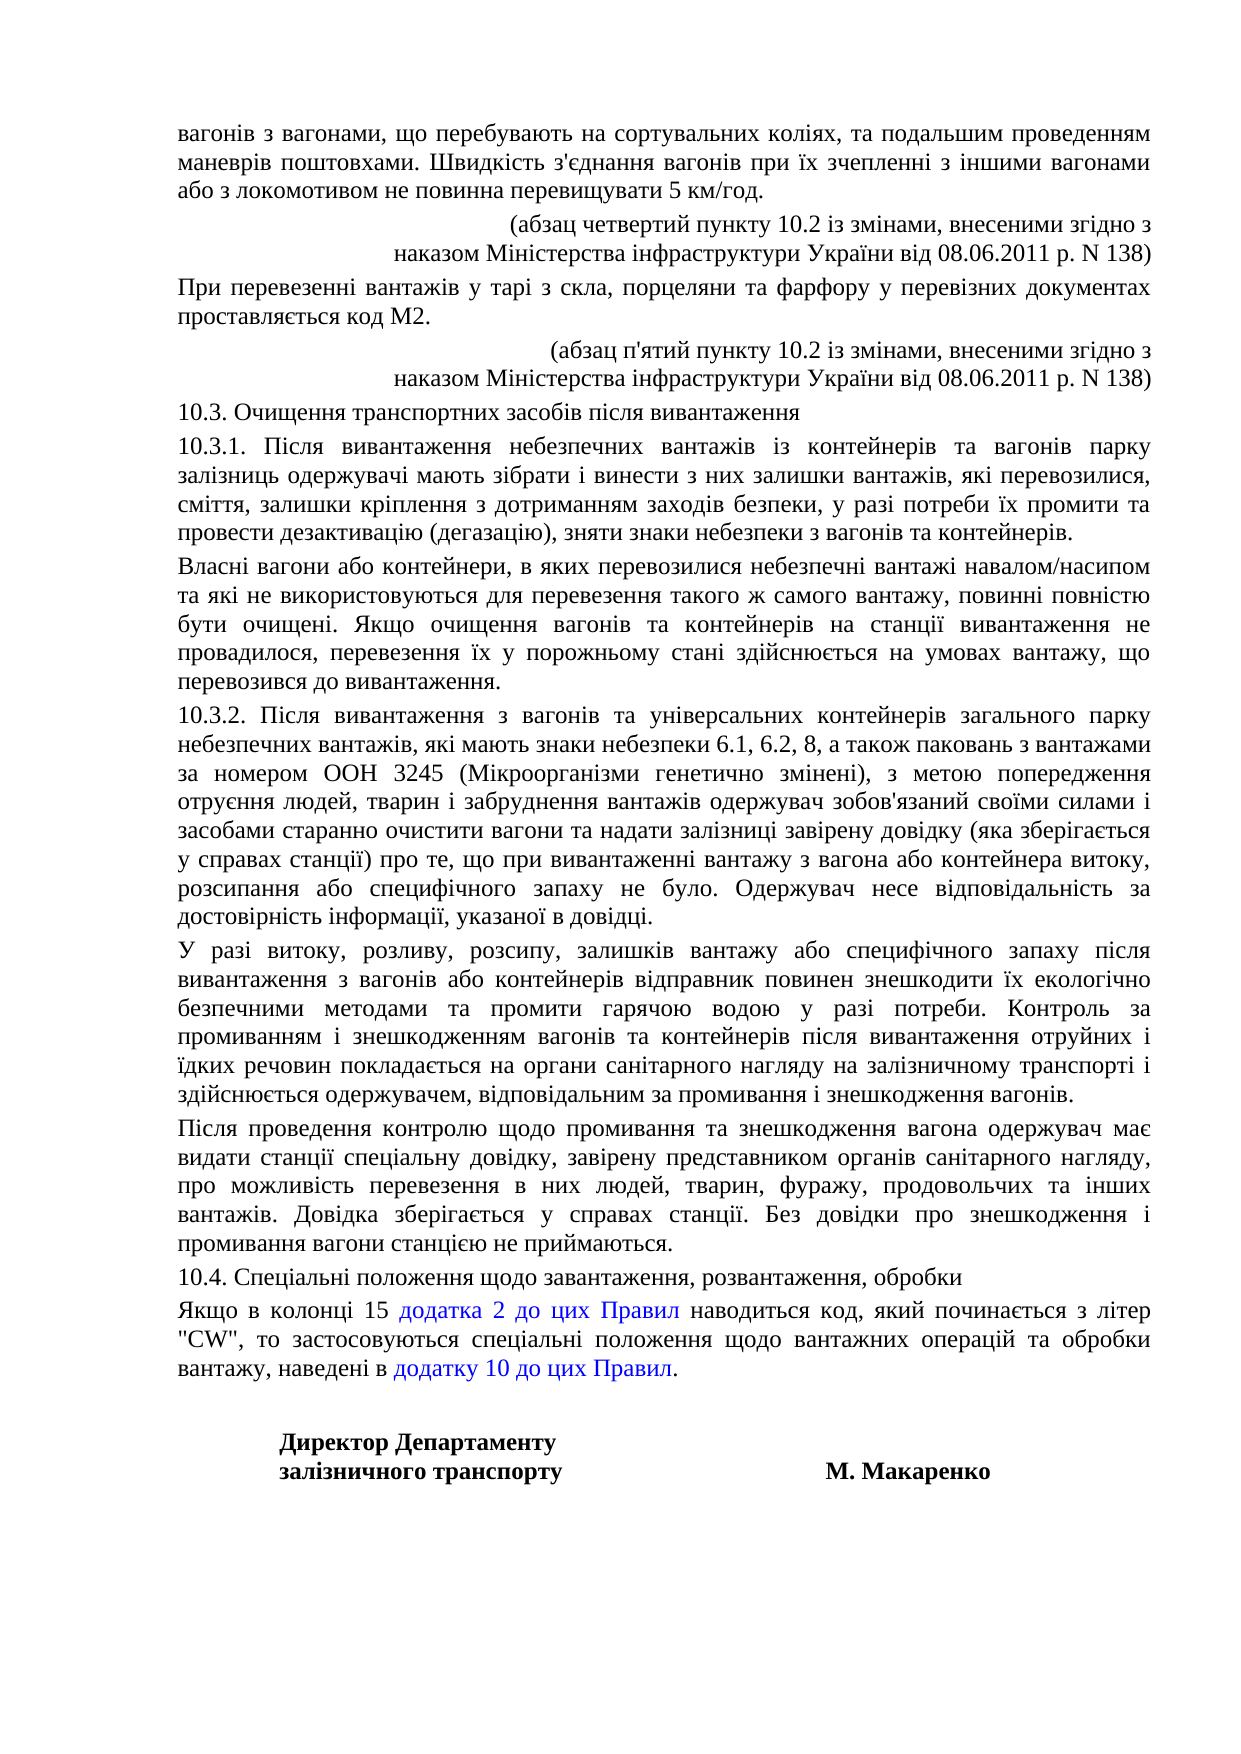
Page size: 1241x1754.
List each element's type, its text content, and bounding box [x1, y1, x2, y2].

text У разі витоку, розливу, розсипу, залишків вантажу або специфічного запаху після вивантаження з вагонів або контейнерів відправник повинен знешкодити їх екологічно безпечними методами та промити гарячою водою у разі потреби. Контроль за промиванням і знешкодженням вагонів та контейнерів після вивантаження отруйних і їдких речовин покладається на органи санітарного нагляду на залізничному транспорті і здійснюється одержувачем, відповідальним за промивання і знешкодження вагонів. [177, 935, 1152, 1108]
text (абзац четвертий пункту 10.2 із змінами, внесеними згідно з наказом Міністерства інфраструктури України від 08.06.2011 р. N 138) [177, 209, 1152, 267]
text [177, 118, 1152, 204]
text (абзац п'ятий пункту 10.2 із змінами, внесеними згідно з наказом Міністерства інфраструктури України від 08.06.2011 р. N 138) [177, 335, 1152, 392]
text 10.3.2. Після вивантаження з вагонів та універсальних контейнерів загального парку небезпечних вантажів, які мають знаки небезпеки 6.1, 6.2, 8, а також паковань з вантажами за номером ООН 3245 (Мікроорганізми генетично змінені), з метою попередження отруєння людей, тварин і забруднення вантажів одержувач зобов'язаний своїми силами і засобами старанно очистити вагони та надати залізниці завірену довідку (яка зберігається у справах станції) про те, що при вивантаженні вантажу з вагона або контейнера витоку, розсипання або специфічного запаху не було. Одержувач несе відповідальність за достовірність інформації, указаної в довідці. [177, 700, 1152, 930]
text При перевезенні вантажів у тарі з скла, порцеляни та фарфору у перевізних документах проставляється код М2. [177, 272, 1152, 329]
text 10.3.1. Після вивантаження небезпечних вантажів із контейнерів та вагонів парку залізниць одержувачі мають зібрати і винести з них залишки вантажів, які перевозилися, сміття, залишки кріплення з дотриманням заходів безпеки, у разі потреби їх промити та провести дезактивацію (дегазацію), зняти знаки небезпеки з вагонів та контейнерів. [177, 431, 1152, 546]
text Якщо в колонці 15 додатка 2 до цих Правил наводиться код, який починається з літер "CW", то застосовуються спеціальні положення щодо вантажних операцій та обробки вантажу, наведені в додатку 10 до цих Правил. [177, 1296, 1152, 1382]
text Власні вагони або контейнери, в яких перевозилися небезпечні вантажі навалом/насипом та які не використовуються для перевезення такого ж самого вантажу, повинні повністю бути очищені. Якщо очищення вагонів та контейнерів на станції вивантаження не провадилося, перевезення їх у порожньому стані здійснюється на умовах вантажу, що перевозився до вивантаження. [177, 551, 1152, 695]
text Після проведення контролю щодо промивання та знешкодження вагона одержувач має видати станції спеціальну довідку, завірену представником органів санітарного нагляду, про можливість перевезення в них людей, тварин, фуражу, продовольчих та інших вантажів. Довідка зберігається у справах станції. Без довідки про знешкодження і промивання вагони станцією не приймаються. [177, 1113, 1152, 1257]
table_header М. Макаренко [664, 1421, 1152, 1491]
text 10.3. Очищення транспортних засобів після вивантаження [177, 397, 1152, 426]
table_header Директор Департаменту залізничного транспорту [177, 1421, 664, 1491]
text 10.4. Спеціальні положення щодо завантаження, розвантаження, обробки [177, 1262, 1152, 1290]
